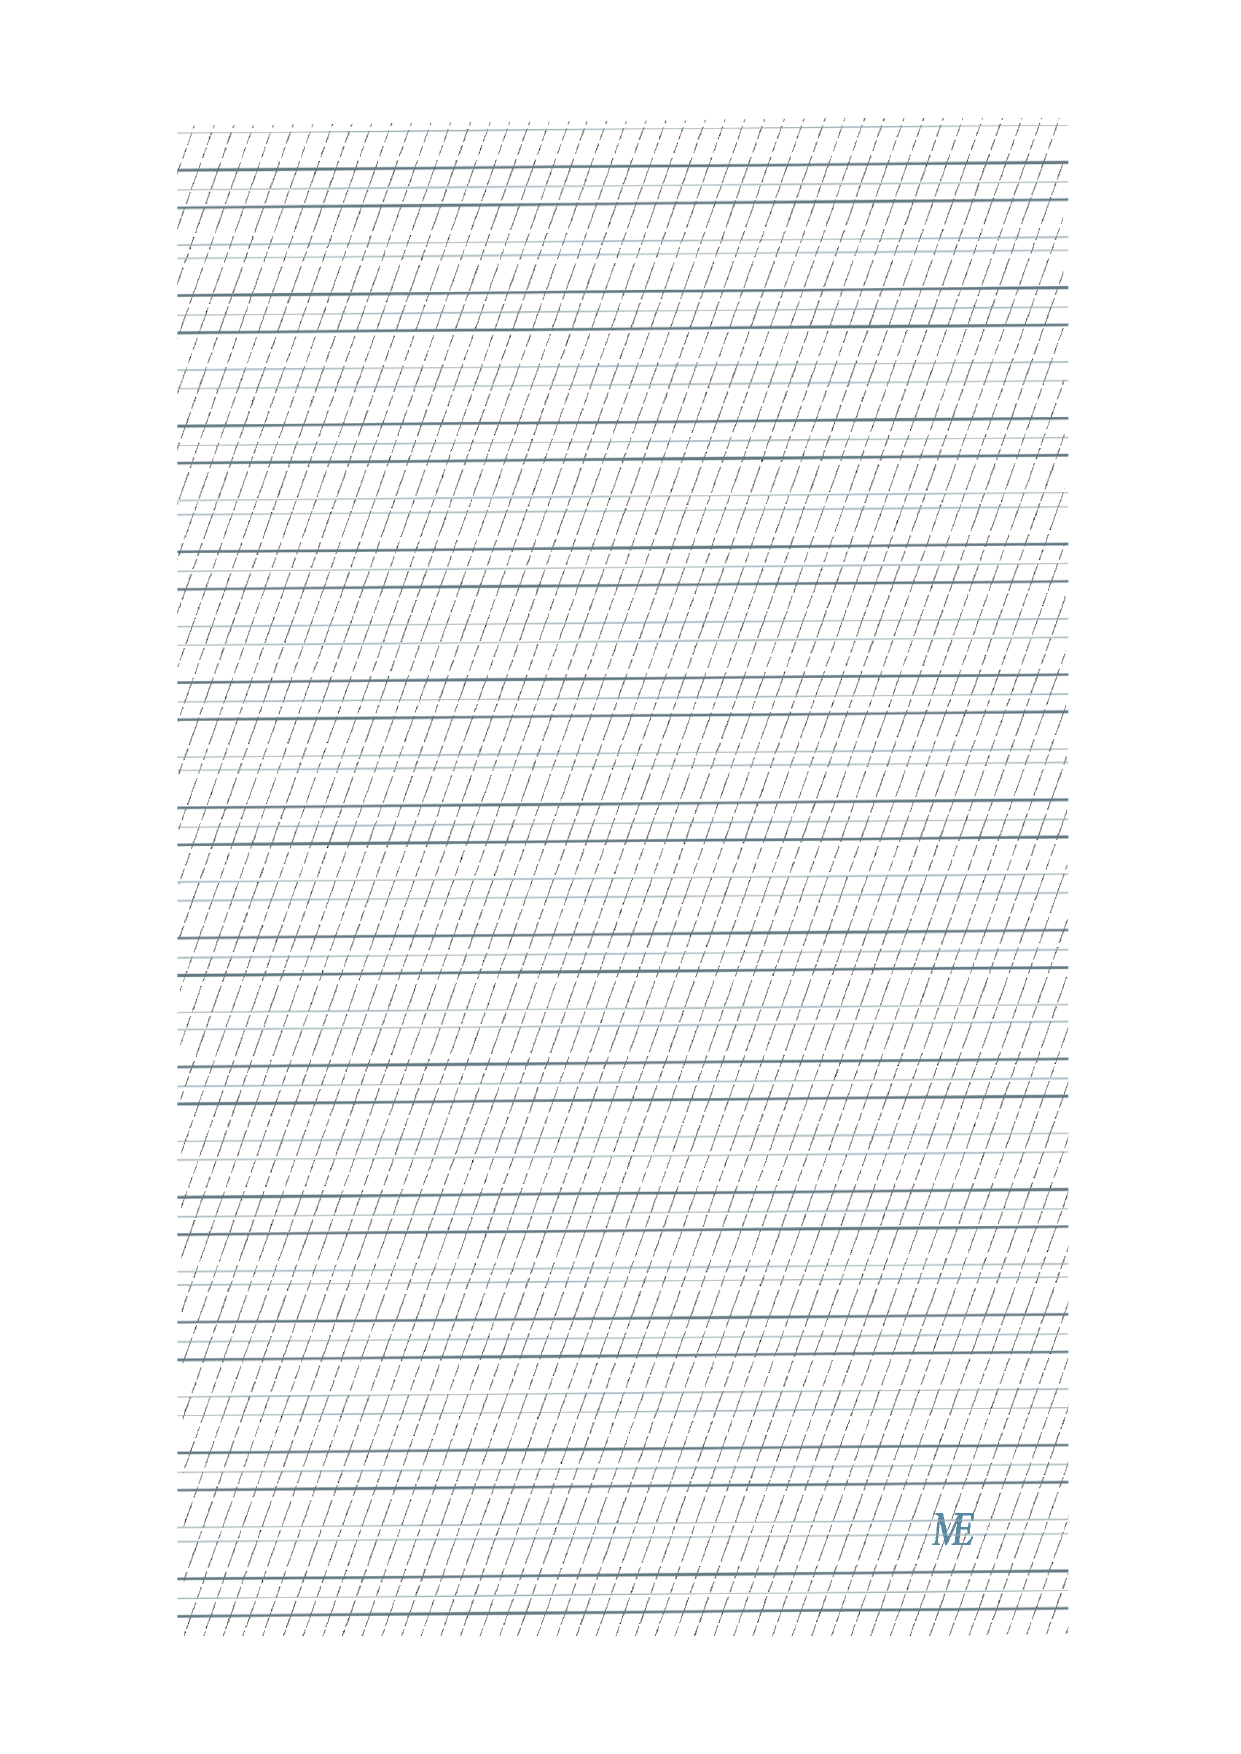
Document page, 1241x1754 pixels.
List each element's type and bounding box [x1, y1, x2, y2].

picture [177, 118, 1069, 1636]
